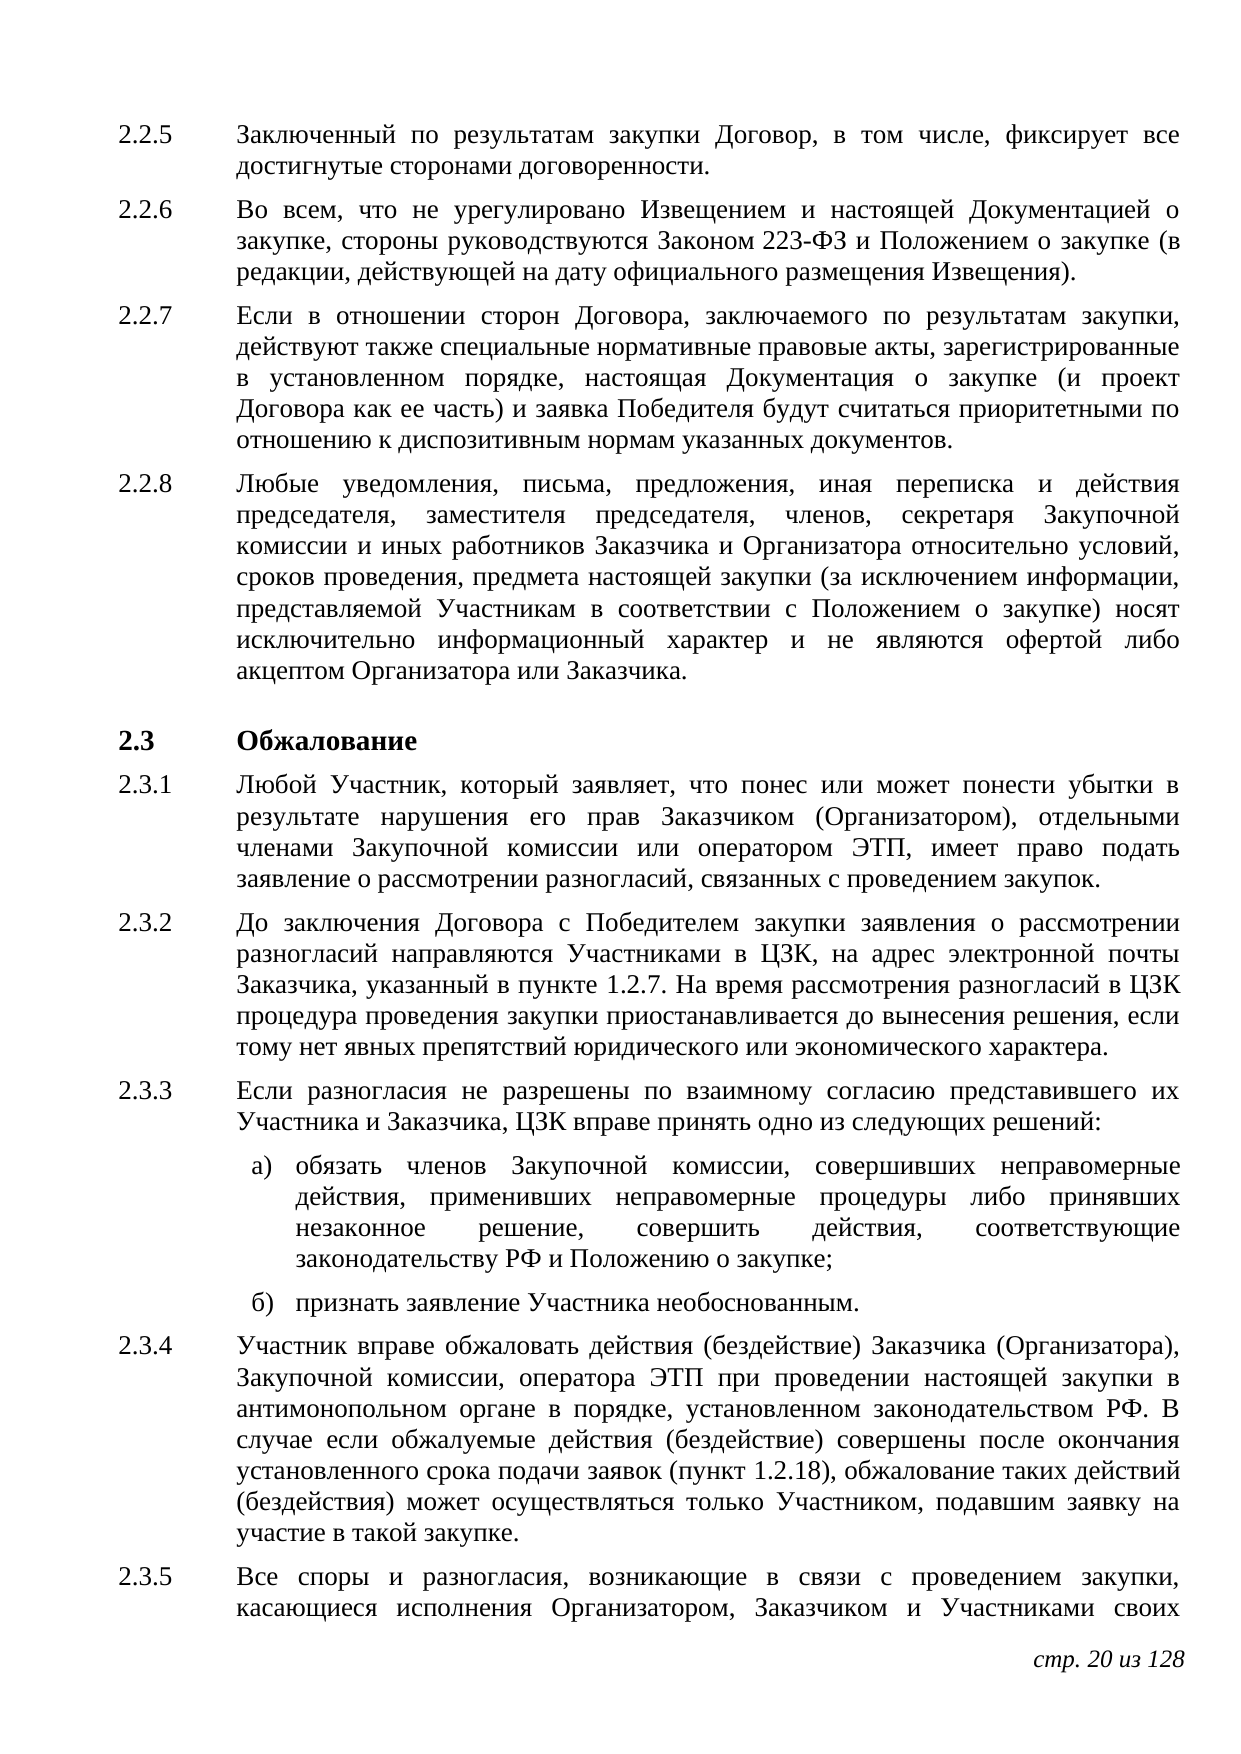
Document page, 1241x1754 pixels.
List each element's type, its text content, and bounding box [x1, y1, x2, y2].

list Заключенный по результатам закупки Договор, в том числе, фиксирует все достигнутые сторонами договоренности. [118, 118, 1181, 180]
list признать заявление Участника необоснованным. [251, 1286, 1181, 1317]
list Любые уведомления, письма, предложения, иная переписка и действия председателя, заместителя председателя, членов, секретаря Закупочной комиссии и иных работников Заказчика и Организатора относительно условий, сроков проведения, предмета настоящей закупки (за исключением информации, представляемой Участникам в соответствии с Положением о закупке) носят исключительно информационный характер и не являются офертой либо акцептом Организатора или Заказчика. [118, 467, 1181, 685]
text Если разногласия не разрешены по взаимному согласию представившего их Участника и Заказчика, ЦЗК вправе принять одно из следующих решений: [118, 1074, 1181, 1136]
list обязать членов Закупочной комиссии, совершивших неправомерные действия, применивших неправомерные процедуры либо принявших незаконное решение, совершить действия, соответствующие законодательству РФ и Положению о закупке; [251, 1149, 1181, 1273]
list Если в отношении сторон Договора, заключаемого по результатам закупки, действуют также специальные нормативные правовые акты, зарегистрированные в установленном порядке, настоящая Документация о закупке (и проект Договора как ее часть) и заявка Победителя будут считаться приоритетными по отношению к диспозитивным нормам указанных документов. [118, 299, 1181, 454]
list Во всем, что не урегулировано Извещением и настоящей Документацией о закупке, стороны руководствуются Законом 223-ФЗ и Положением о закупке (в редакции, действующей на дату официального размещения Извещения). [118, 193, 1181, 286]
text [118, 1560, 1181, 1622]
subtitle Обжалование [118, 723, 1181, 756]
text До заключения Договора с Победителем закупки заявления о рассмотрении разногласий направляются Участниками в ЦЗК, на адрес электронной почты Заказчика, указанный в пункте 1.2.7. На время рассмотрения разногласий в ЦЗК процедура проведения закупки приостанавливается до вынесения решения, если тому нет явных препятствий юридического или экономического характера. [118, 906, 1181, 1061]
text Участник вправе обжаловать действия (бездействие) Заказчика (Организатора), Закупочной комиссии, оператора ЭТП при проведении настоящей закупки в антимонопольном органе в порядке, установленном законодательством РФ. В случае если обжалуемые действия (бездействие) совершены после окончания установленного срока подачи заявок (пункт 1.2.18), обжалование таких действий (бездействия) может осуществляться только Участником, подавшим заявку на участие в такой закупке. [118, 1329, 1181, 1547]
text Любой Участник, который заявляет, что понес или может понести убытки в результате нарушения его прав Заказчиком (Организатором), отдельными членами Закупочной комиссии или оператором ЭТП, имеет право подать заявление о рассмотрении разногласий, связанных с проведением закупок. [118, 769, 1181, 893]
